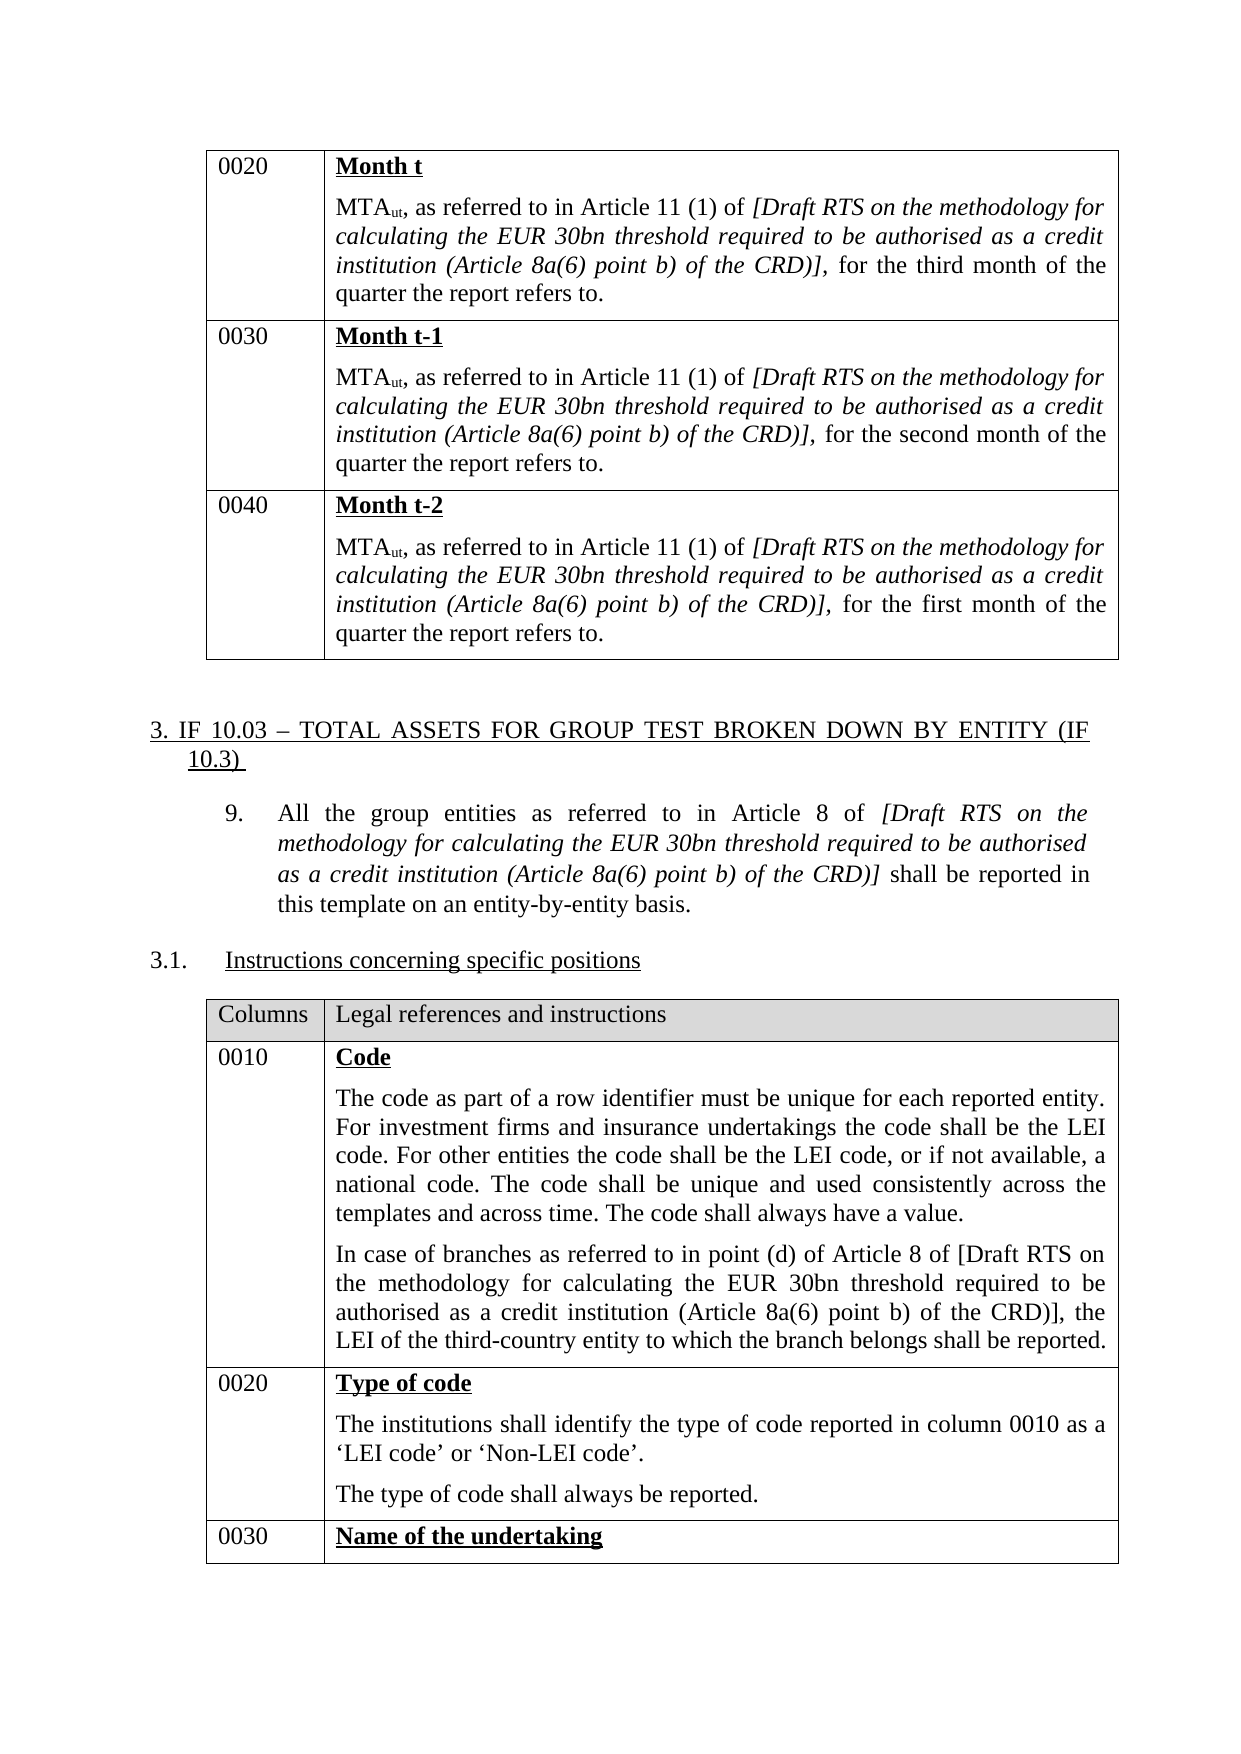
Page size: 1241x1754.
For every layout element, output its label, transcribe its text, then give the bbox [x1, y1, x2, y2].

table_cell 0020 [207, 1368, 324, 1520]
table_cell 0040 [207, 491, 324, 659]
text 3. IF 10.03 – TOTAL ASSETS FOR GROUP TEST BROKEN DOWN BY ENTITY (IF 10.3) [150, 742, 1090, 773]
table_cell Type of code The institutions shall identify the type of code reported in column 0010 as a ‘LEI code’ or ‘Non-LEI code’. The type of code shall always be reported. [325, 1368, 1118, 1520]
table_cell 0010 [207, 1042, 324, 1367]
text 3.1. Instructions concerning specific positions [150, 945, 1090, 973]
table_cell 0020 [207, 151, 324, 320]
table_cell Month t-2 MTAut, as referred to in Article 11 (1) of [Draft RTS on the methodology for calculating the EUR 30bn threshold required to be authorised as a credit institution (Article 8a(6) point b) of the CRD)], for the first month of the quarter the report refers to. [325, 491, 1118, 659]
table_cell 0030 [207, 1521, 324, 1563]
table_cell 0030 [207, 321, 324, 489]
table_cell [325, 1521, 1118, 1563]
list All the group entities as referred to in Article 8 of [Draft RTS on the methodology for calculating the EUR 30bn threshold required to be authorised as a credit institution (Article 8a(6) point b) of the CRD)] shall be reported in this template on an entity-by-entity basis. [225, 798, 1090, 918]
table_cell Month t-1 MTAut, as referred to in Article 11 (1) of [Draft RTS on the methodology for calculating the EUR 30bn threshold required to be authorised as a credit institution (Article 8a(6) point b) of the CRD)], for the second month of the quarter the report refers to. [325, 321, 1118, 489]
table_cell Month t MTAut, as referred to in Article 11 (1) of [Draft RTS on the methodology for calculating the EUR 30bn threshold required to be authorised as a credit institution (Article 8a(6) point b) of the CRD)], for the third month of the quarter the report refers to. [325, 151, 1118, 320]
table_header Legal references and instructions [325, 1000, 1118, 1041]
text 3. IF 10.03 – TOTAL ASSETS FOR GROUP TEST BROKEN DOWN BY ENTITY (IF 10.3) [150, 716, 1090, 741]
table_cell Code The code as part of a row identifier must be unique for each reported entity. For investment firms and insurance undertakings the code shall be the LEI code. For other entities the code shall be the LEI code, or if not available, a national code. The code shall be unique and used consistently across the templates and across time. The code shall always have a value. In case of branches as referred to in point (d) of Article 8 of [Draft RTS on the methodology for calculating the EUR 30bn threshold required to be authorised as a credit institution (Article 8a(6) point b) of the CRD)], the LEI of the third-country entity to which the branch belongs shall be reported. [325, 1042, 1118, 1367]
table_header Columns [207, 1000, 324, 1041]
